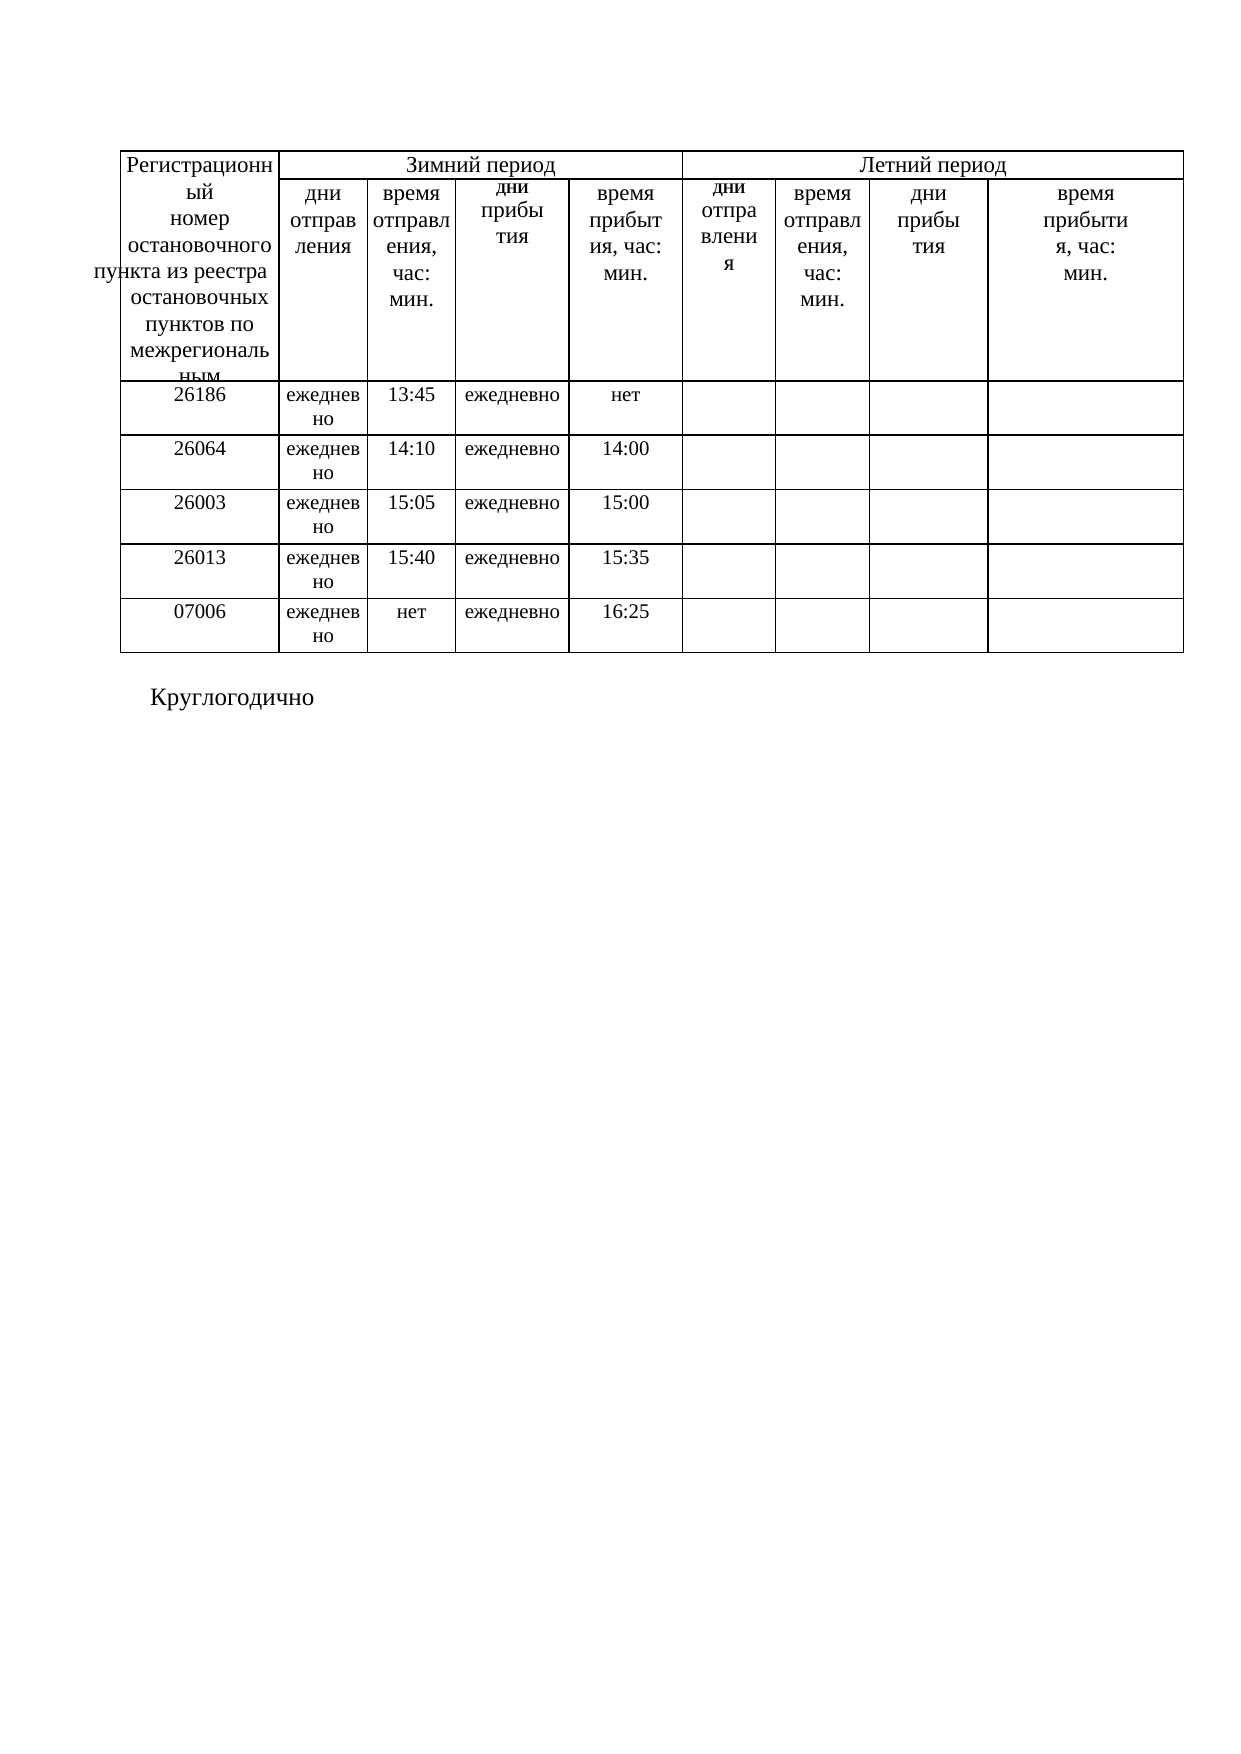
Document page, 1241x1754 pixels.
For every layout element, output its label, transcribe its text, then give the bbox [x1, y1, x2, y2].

table_cell ежедневно [280, 382, 367, 434]
table_cell время прибыти я, час: мин. [989, 180, 1183, 380]
table_cell [683, 436, 775, 489]
table_cell ежедневно [280, 436, 367, 489]
table_cell [989, 382, 1183, 434]
table_cell ежедневно [456, 545, 568, 597]
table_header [121, 152, 278, 380]
table_cell [776, 545, 869, 597]
table_cell ежедневно [280, 545, 367, 597]
table_cell время прибыт ия, час: мин. [570, 180, 682, 380]
table_cell ежедневно [456, 599, 568, 652]
table_cell 15:00 [570, 490, 682, 543]
text Круглогодично [150, 682, 1090, 711]
table_cell ежедневно [456, 436, 568, 489]
table_cell [870, 490, 987, 543]
table_cell 07006 [121, 599, 278, 652]
table_cell нет [570, 382, 682, 434]
table_cell дни прибы тия [870, 180, 987, 380]
table_cell 13:45 [368, 382, 455, 434]
table_cell [989, 490, 1183, 543]
table_cell [776, 599, 869, 652]
table_cell ежедневно [456, 382, 568, 434]
table_cell время отправл ения, час: мин. [776, 180, 869, 380]
table_cell время отправл ения, час: мин. [368, 180, 455, 380]
table_cell 14:10 [368, 436, 455, 489]
table_cell 15:40 [368, 545, 455, 597]
table_cell [989, 599, 1183, 652]
table_cell ДНИ отпра влени я [683, 180, 775, 380]
table_cell 15:05 [368, 490, 455, 543]
table_cell нет [368, 599, 455, 652]
table_cell [776, 382, 869, 434]
table_cell [870, 436, 987, 489]
table_cell 16:25 [570, 599, 682, 652]
table_cell 14:00 [570, 436, 682, 489]
table_cell [683, 490, 775, 543]
table_cell [989, 545, 1183, 597]
table_cell 26013 [121, 545, 278, 597]
table_cell [776, 436, 869, 489]
table_cell [683, 382, 775, 434]
table_header Зимний период [280, 152, 682, 178]
table_cell ежедневно [456, 490, 568, 543]
table_cell [989, 436, 1183, 489]
table_cell ДНИ прибы тия [456, 180, 568, 380]
table_cell 26186 [121, 382, 278, 434]
table_cell [870, 382, 987, 434]
table_cell [776, 490, 869, 543]
table_cell ежедневно [280, 599, 367, 652]
table_cell [870, 599, 987, 652]
table_cell 15:35 [570, 545, 682, 597]
table_cell [870, 545, 987, 597]
table_cell ежедневно [280, 490, 367, 543]
table_cell [683, 599, 775, 652]
table_cell [683, 545, 775, 597]
table_cell дни отправ ления [280, 180, 367, 380]
table_header Летний период [683, 152, 1183, 178]
table_cell 26064 [121, 436, 278, 489]
table_cell 26003 [121, 490, 278, 543]
